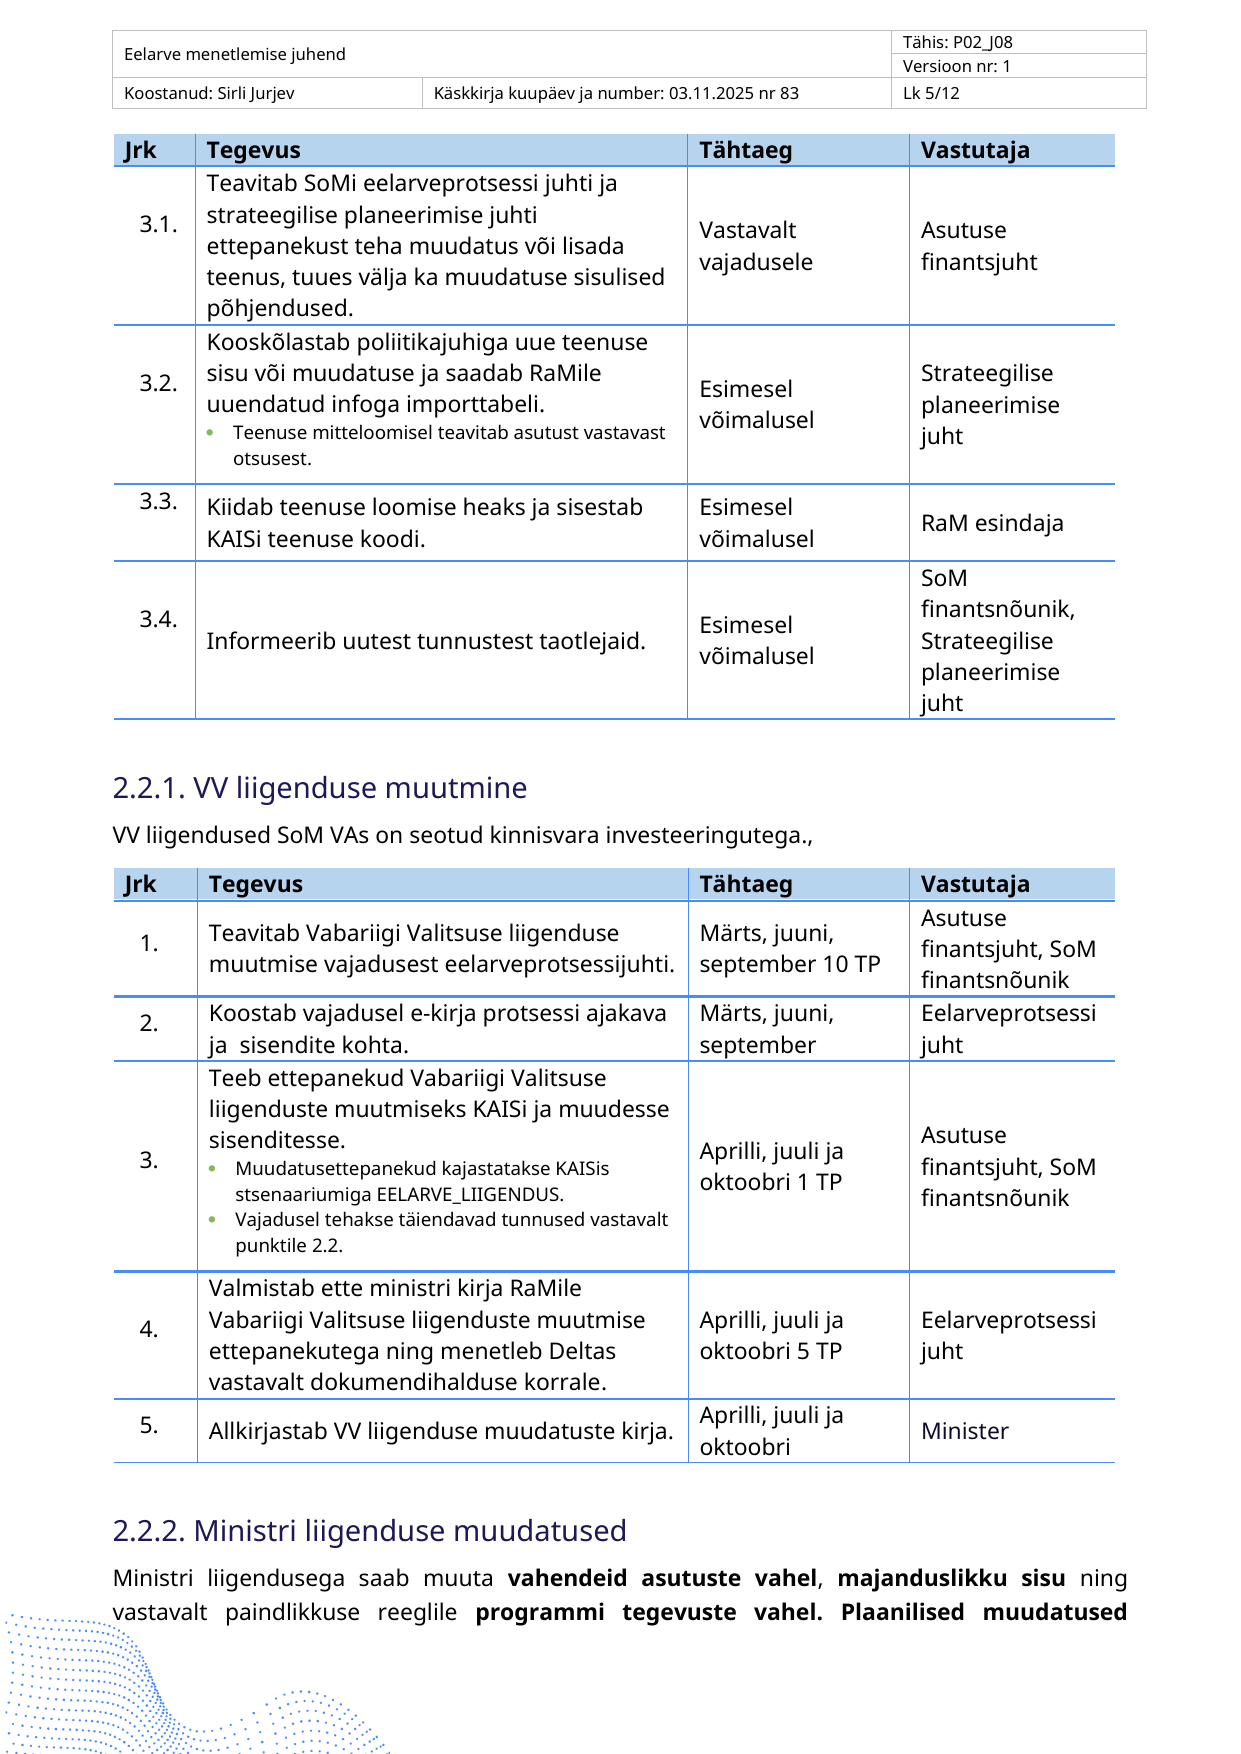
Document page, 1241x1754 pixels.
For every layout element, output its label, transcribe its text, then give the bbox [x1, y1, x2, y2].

table_cell Strateegilise planeerimise juht [910, 326, 1115, 483]
table_cell Märts, juuni, september [689, 998, 909, 1060]
table_cell [114, 326, 195, 483]
picture [0, 1606, 391, 1754]
table_header Tähtaeg [689, 868, 909, 899]
table_cell [114, 1273, 197, 1397]
table_header Jrk [114, 134, 195, 165]
table_cell [114, 562, 195, 718]
table_cell Eelarveprotsessi juht [910, 1273, 1115, 1397]
table_cell Aprilli, juuli ja oktoobri [689, 1400, 909, 1462]
table_cell Teavitab SoMi eelarveprotsessi juhti ja strateegilise planeerimise juhti ettepanekust teha muudatus või lisada teenus, tuues välja ka muudatuse sisulised põhjendused. [196, 167, 687, 323]
table_cell Teeb ettepanekud Vabariigi Valitsuse liigenduste muutmiseks KAISi ja muudesse sisenditesse. Muudatusettepanekud kajastatakse KAISis stsenaariumiga EELARVE_LIIGENDUS. Vajadusel tehakse täiendavad tunnused vastavalt punktile 2.2. [198, 1062, 688, 1270]
table_cell [114, 485, 195, 560]
table_cell Kooskõlastab poliitikajuhiga uue teenuse sisu või muudatuse ja saadab RaMile uuendatud infoga importtabeli. Teenuse mitteloomisel teavitab asutust vastavast otsusest. [196, 326, 687, 483]
table_cell Koostab vajadusel e-kirja protsessi ajakava ja sisendite kohta. [198, 998, 688, 1060]
table_cell Esimesel võimalusel [688, 485, 909, 560]
table_cell Asutuse finantsjuht [910, 167, 1115, 323]
table_cell Kiidab teenuse loomise heaks ja sisestab KAISi teenuse koodi. [196, 485, 687, 560]
table_header Tegevus [198, 868, 688, 899]
table_header Vastutaja [910, 868, 1115, 899]
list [112, 1562, 1128, 1627]
table_cell Aprilli, juuli ja oktoobri 1 TP [689, 1062, 909, 1270]
table_cell Valmistab ette ministri kirja RaMile Vabariigi Valitsuse liigenduste muutmise ettepanekutega ning menetleb Deltas vastavalt dokumendihalduse korrale. [198, 1273, 688, 1397]
table_cell Esimesel võimalusel [688, 562, 909, 718]
table_cell [114, 1400, 197, 1462]
table_cell [114, 1062, 197, 1270]
subtitle 2.2.1. VV liigenduse muutmine [112, 767, 1128, 807]
table_header Tegevus [196, 134, 687, 165]
table_cell Esimesel võimalusel [688, 326, 909, 483]
table_cell Allkirjastab VV liigenduse muudatuste kirja. [198, 1400, 688, 1462]
table_cell Eelarveprotsessi juht [910, 998, 1115, 1060]
text VV liigendused SoM VAs on seotud kinnisvara investeeringutega., [112, 819, 1128, 851]
table_cell [114, 902, 197, 995]
subtitle 2.2.2. Ministri liigenduse muudatused [112, 1510, 1128, 1549]
table_cell Vastavalt vajadusele [688, 167, 909, 323]
table_header Tähtaeg [688, 134, 909, 165]
table_header Vastutaja [910, 134, 1115, 165]
table_cell [114, 998, 197, 1060]
table_cell Minister [910, 1400, 1115, 1462]
table_cell RaM esindaja [910, 485, 1115, 560]
table_cell Teavitab Vabariigi Valitsuse liigenduse muutmise vajadusest eelarveprotsessijuhti. [198, 902, 688, 995]
table_cell Asutuse finantsjuht, SoM finantsnõunik [910, 1062, 1115, 1270]
table_cell Aprilli, juuli ja oktoobri 5 TP [689, 1273, 909, 1397]
table_cell Informeerib uutest tunnustest taotlejaid. [196, 562, 687, 718]
table_cell Märts, juuni, september 10 TP [689, 902, 909, 995]
table_header Jrk [114, 868, 197, 899]
table_cell Asutuse finantsjuht, SoM finantsnõunik [910, 902, 1115, 995]
table_cell SoM finantsnõunik, Strateegilise planeerimise juht [910, 562, 1115, 718]
table_cell [114, 167, 195, 323]
